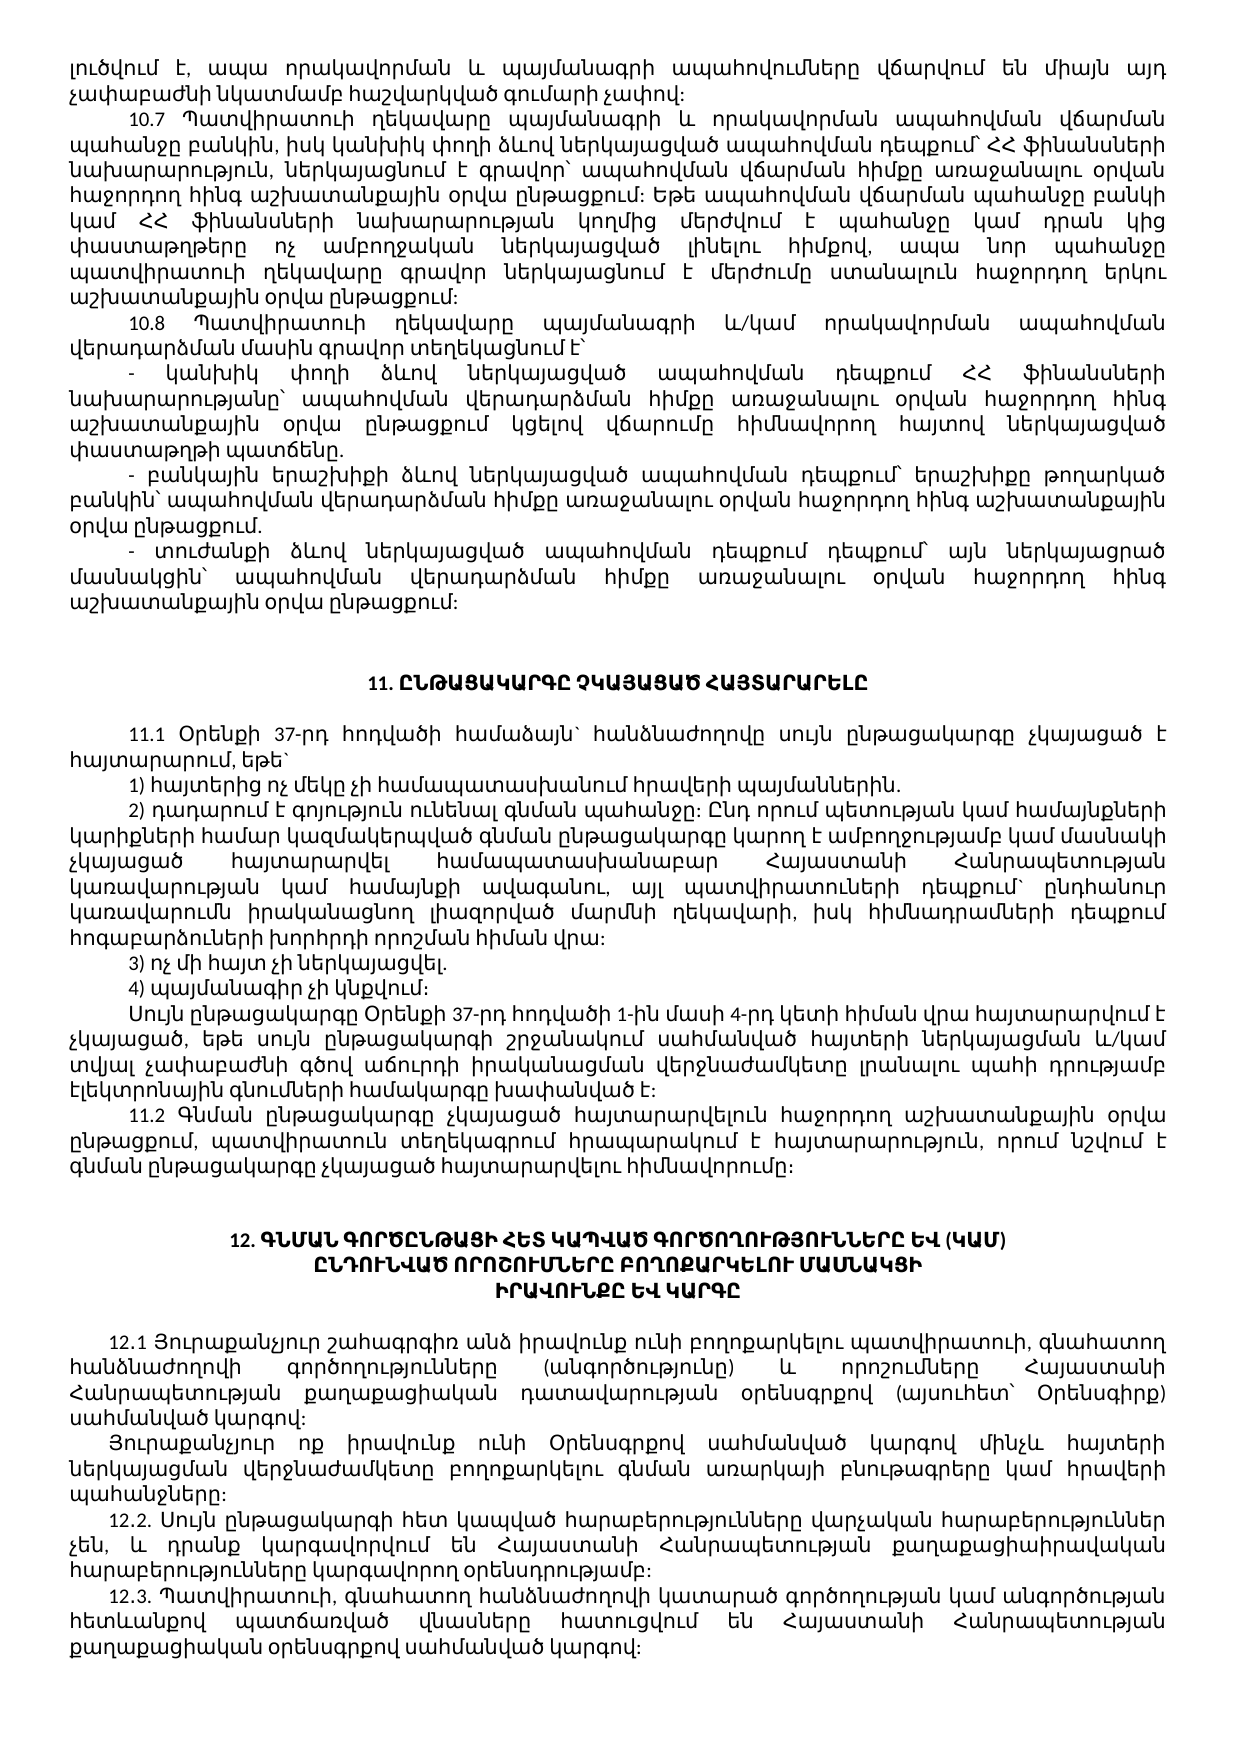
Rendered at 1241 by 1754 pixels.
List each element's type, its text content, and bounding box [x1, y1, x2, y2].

text 4) պայմանագիր չի կնքվում։ [69, 976, 1167, 1001]
text ԸՆԴՈՒՆՎԱԾ ՈՐՈՇՈՒՄՆԵՐԸ ԲՈՂՈՔԱՐԿԵԼՈՒ ՄԱՍՆԱԿՑԻ [69, 1253, 1167, 1278]
text 12․2. Սույն ընթացակարգի հետ կապված հարաբերությունները վարչական հարաբերություններ չեն, և դրանք կարգավորվում են Հայաստանի Հանրապետության քաղաքացիաիրավական հարաբերությունները կարգավորող օրենսդրությամբ: [69, 1507, 1167, 1583]
text Սույն ընթացակարգը Օրենքի 37-րդ հոդվածի 1-ին մասի 4-րդ կետի հիման վրա հայտարարվում է չկայացած, եթե սույն ընթացակարգի շրջանակում սահմանված հայտերի ներկայացման և/կամ տվյալ չափաբաժնի գծով աճուրդի իրականացման վերջնաժամկետը լրանալու պահի դրությամբ էլեկտրոնային գնումների համակարգը խափանված է: [69, 1001, 1167, 1103]
text 11. ԸՆԹԱՑԱԿԱՐԳԸ ՉԿԱՅԱՑԱԾ ՀԱՅՏԱՐԱՐԵԼԸ [69, 671, 1167, 696]
text 1) հայտերից ոչ մեկը չի համապատասխանում հրավերի պայմաններին. [69, 772, 1167, 798]
text 10.8 Պատվիրատուի ղեկավարը պայմանագրի և/կամ որակավորման ապահովման վերադարձման մասին գրավոր տեղեկացնում է՝ [69, 310, 1167, 361]
text 12․3. Պատվիրատուի, գնահատող հանձնաժողովի կատարած գործողության կամ անգործության հետևանքով պատճառված վնասները հատուցվում են Հայաստանի Հանրապետության քաղաքացիական օրենսգրքով սահմանված կարգով: [69, 1583, 1167, 1659]
text 2) դադարում է գոյություն ունենալ գնման պահանջը: Ընդ որում պետության կամ համայնքների կարիքների համար կազմակերպված գնման ընթացակարգը կարող է ամբողջությամբ կամ մասնակի չկայացած հայտարարվել համապատասխանաբար Հայաստանի Հանրապետության կառավարության կամ համայնքի ավագանու, այլ պատվիրատուների դեպքում` ընդհանուր կառավարումն իրականացնող լիազորված մարմնի ղեկավարի, իսկ հիմնադրամների դեպքում հոգաբարձուների խորհրդի որոշման հիման վրա: [69, 798, 1167, 950]
text - տուժանքի ձևով ներկայացված ապահովման դեպքում դեպքում՝ այն ներկայացրած մասնակցին՝ ապահովման վերադարձման հիմքը առաջանալու օրվան հաջորդող հինգ աշխատանքային օրվա ընթացքում: [69, 538, 1167, 615]
text 12․1 Յուրաքանչյուր շահագրգիռ անձ իրավունք ունի բողոքարկելու պատվիրատուի, գնահատող հանձնաժողովի գործողությունները (անգործությունը) և որոշումները Հայաստանի Հանրապետության քաղաքացիական դատավարության օրենսգրքով (այսուհետ՝ Օրենսգիրք) սահմանված կարգով: [69, 1329, 1167, 1431]
text 10.6 Եթե չափաբաժիններով կազմակերպված գնման ընթացակարգի շրջանակում կնքված պայմանագիրը չկատարելու կամ ոչ պատշաճ կատարելու հետևանքով որևէ չափաբաժնի մասով լուծվում է, ապա որակավորման և պայմանագրի ապահովումները վճարվում են միայն այդ չափաբաժնի նկատմամբ հաշվարկված գումարի չափով: [69, 56, 1167, 106]
text 10.7 Պատվիրատուի ղեկավարը պայմանագրի և որակավորման ապահովման վճարման պահանջը բանկին, իսկ կանխիկ փողի ձևով ներկայացված ապահովման դեպքում՝ ՀՀ ֆինանսների նախարարություն, ներկայացնում է գրավոր՝ ապահովման վճարման հիմքը առաջանալու օրվան հաջորդող հինգ աշխատանքային օրվա ընթացքում: Եթե ապահովման վճարման պահանջը բանկի կամ ՀՀ ֆինանսների նախարարության կողմից մերժվում է պահանջը կամ դրան կից փաստաթղթերը ոչ ամբողջական ներկայացված լինելու հիմքով, ապա նոր պահանջը պատվիրատուի ղեկավարը գրավոր ներկայացնում է մերժումը ստանալուն հաջորդող երկու աշխատանքային օրվա ընթացքում: [69, 106, 1167, 310]
text ԻՐԱՎՈՒՆՔԸ ԵՎ ԿԱՐԳԸ [69, 1278, 1167, 1303]
text - կանխիկ փողի ձևով ներկայացված ապահովման դեպքում ՀՀ ֆինանսների նախարարությանը՝ ապահովման վերադարձման հիմքը առաջանալու օրվան հաջորդող հինգ աշխատանքային օրվա ընթացքում կցելով վճարումը հիմնավորող հայտով ներկայացված փաստաթղթի պատճենը. [69, 361, 1167, 462]
text - բանկային երաշխիքի ձևով ներկայացված ապահովման դեպքում՝ երաշխիքը թողարկած բանկին՝ ապահովման վերադարձման հիմքը առաջանալու օրվան հաջորդող հինգ աշխատանքային օրվա ընթացքում. [69, 462, 1167, 538]
text 12. ԳՆՄԱՆ ԳՈՐԾԸՆԹԱՑԻ ՀԵՏ ԿԱՊՎԱԾ ԳՈՐԾՈՂՈՒԹՅՈՒՆՆԵՐԸ ԵՎ (ԿԱՄ) [69, 1227, 1167, 1253]
text 11.2 Գնման ընթացակարգը չկայացած հայտարարվելուն հաջորդող աշխատանքային օրվա ընթացքում, պատվիրատուն տեղեկագրում հրապարակում է հայտարարություն, որում նշվում է գնման ընթացակարգը չկայացած հայտարարվելու հիմնավորումը։ [69, 1103, 1167, 1179]
text 3) ոչ մի հայտ չի ներկայացվել. [69, 950, 1167, 976]
text 11.1 Օրենքի 37-րդ հոդվածի համաձայն` հանձնաժողովը սույն ընթացակարգը չկայացած է հայտարարում, եթե` [69, 721, 1167, 772]
text Յուրաքանչյուր ոք իրավունք ունի Օրենսգրքով սահմանված կարգով մինչև հայտերի ներկայացման վերջնաժամկետը բողոքարկելու գնման առարկայի բնութագրերը կամ հրավերի պահանջները: [69, 1431, 1167, 1507]
